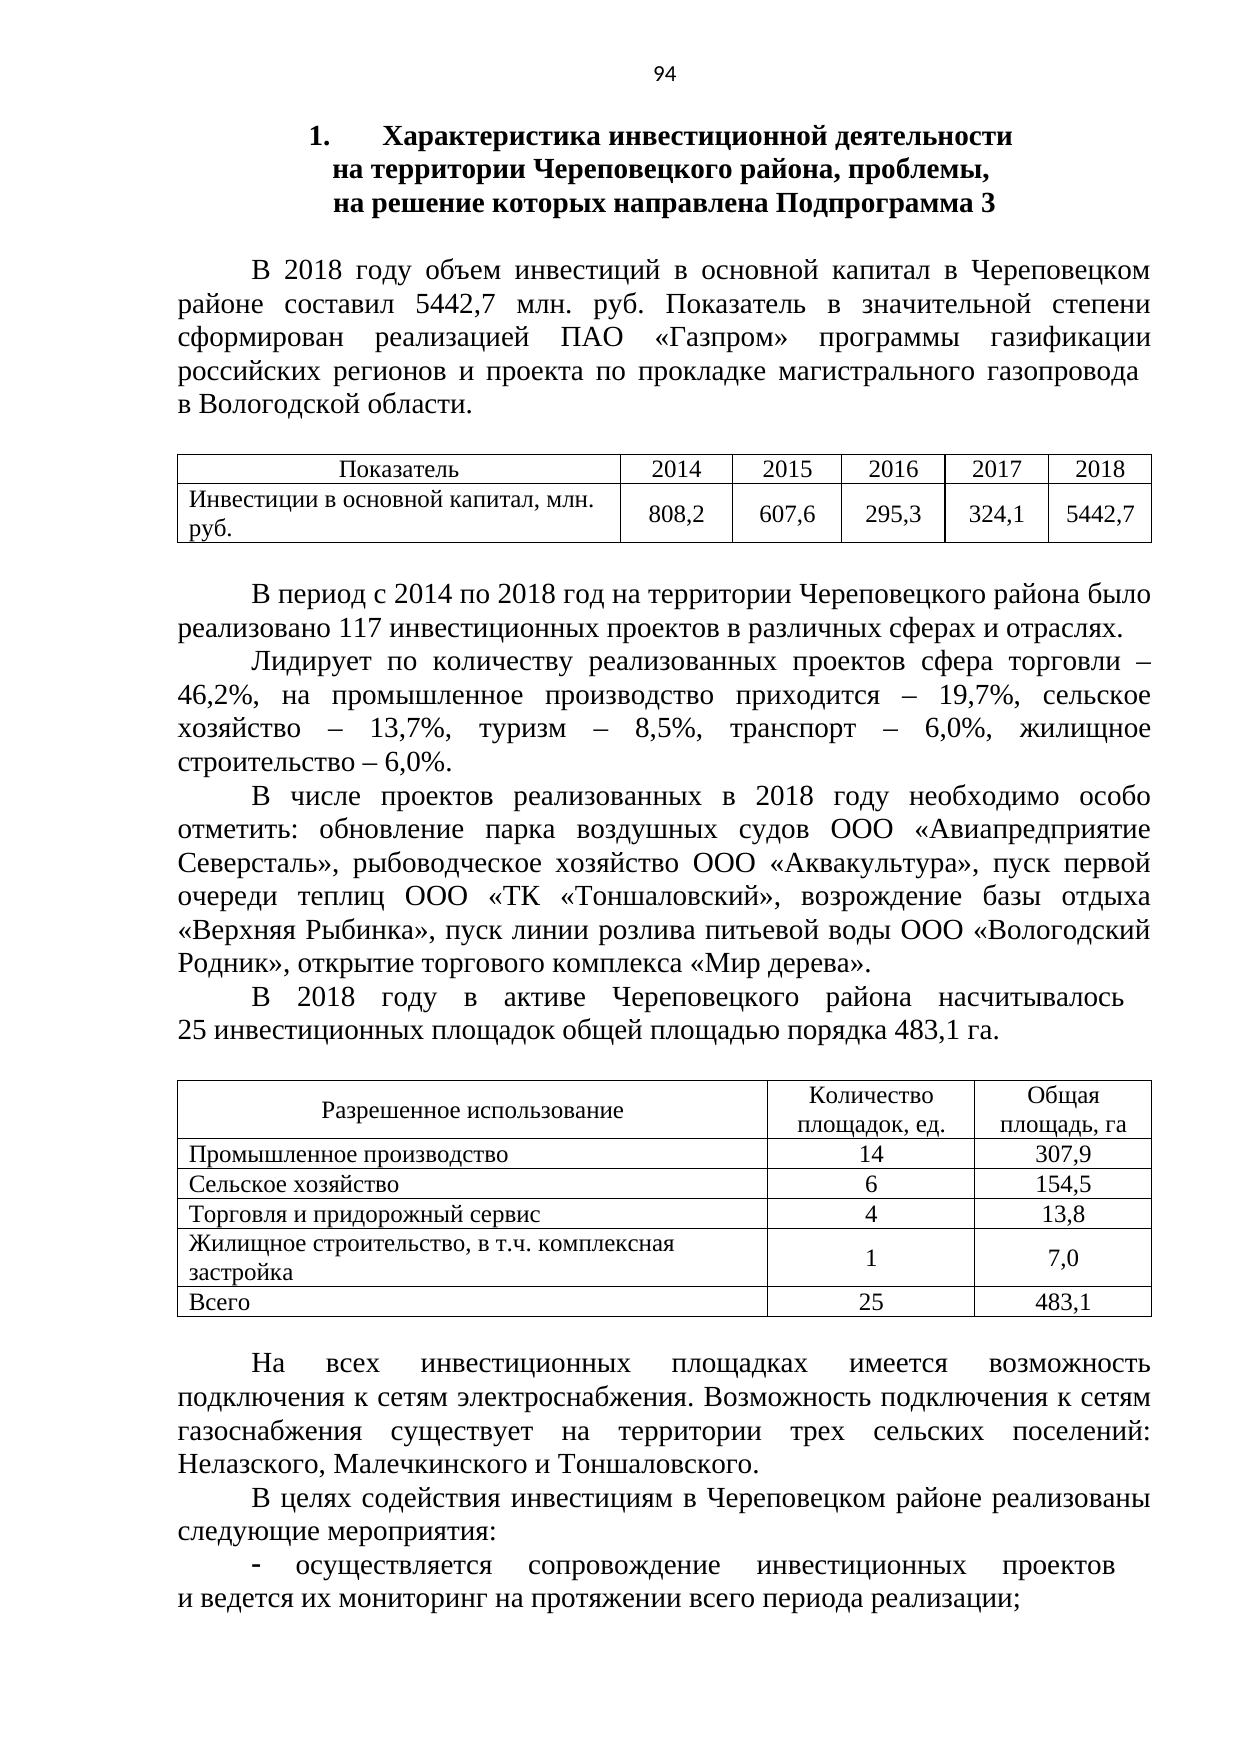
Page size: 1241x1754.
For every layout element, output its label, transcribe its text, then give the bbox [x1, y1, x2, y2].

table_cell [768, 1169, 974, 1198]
text В 2018 году в активе Череповецкого района насчитывалось 25 инвестиционных площадок общей площадью порядка 483,1 га. [177, 979, 1152, 1046]
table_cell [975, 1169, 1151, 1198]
list осуществляется сопровождение инвестиционных проектов и ведется их мониторинг на протяжении всего периода реализации; [177, 1547, 1152, 1614]
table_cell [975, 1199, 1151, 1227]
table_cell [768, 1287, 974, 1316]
text В целях содействия инвестициям в Череповецком районе реализованы следующие мероприятия: [177, 1480, 1152, 1547]
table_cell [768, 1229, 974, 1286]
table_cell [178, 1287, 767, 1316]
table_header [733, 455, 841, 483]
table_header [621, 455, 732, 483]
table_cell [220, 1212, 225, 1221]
text Лидирует по количеству реализованных проектов сфера торговли – 46,2%, на промышленное производство приходится – 19,7%, сельское хозяйство – 13,7%, туризм – 8,5%, транспорт – 6,0%, жилищное строительство – 6,0%. [177, 643, 1152, 778]
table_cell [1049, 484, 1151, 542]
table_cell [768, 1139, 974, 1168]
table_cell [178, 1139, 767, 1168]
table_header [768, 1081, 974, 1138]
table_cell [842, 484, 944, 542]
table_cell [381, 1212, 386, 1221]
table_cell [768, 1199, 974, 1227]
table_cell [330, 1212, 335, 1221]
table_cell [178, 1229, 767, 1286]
list Характеристика инвестиционной деятельности на территории Череповецкого района, проблемы, на решение которых направлена Подпрограмма 3 [177, 118, 1152, 219]
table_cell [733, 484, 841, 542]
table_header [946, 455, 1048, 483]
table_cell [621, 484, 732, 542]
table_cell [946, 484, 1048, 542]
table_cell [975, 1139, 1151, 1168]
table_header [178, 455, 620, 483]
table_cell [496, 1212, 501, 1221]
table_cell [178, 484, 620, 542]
list В числе проектов реализованных в 2018 году необходимо особо отметить: обновление парка воздушных судов ООО «Авиапредприятие Северсталь», рыбоводческое хозяйство ООО «Аквакультура», пуск первой очереди теплиц ООО «ТК «Тоншаловский», возрождение базы отдыха «Верхняя Рыбинка», пуск линии розлива питьевой воды ООО «Вологодский Родник», открытие торгового комплекса «Мир дерева». [177, 778, 1152, 979]
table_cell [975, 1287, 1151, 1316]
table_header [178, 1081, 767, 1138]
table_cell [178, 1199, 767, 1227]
text На всех инвестиционных площадках имеется возможность подключения к сетям электроснабжения. Возможность подключения к сетям газоснабжения существует на территории трех сельских поселений: Нелазского, Малечкинского и Тоншаловского. [177, 1346, 1152, 1480]
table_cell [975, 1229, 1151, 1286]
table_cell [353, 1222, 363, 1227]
text В период с 2014 по 2018 год на территории Череповецкого района было реализовано 117 инвестиционных проектов в различных сферах и отраслях. [177, 576, 1152, 643]
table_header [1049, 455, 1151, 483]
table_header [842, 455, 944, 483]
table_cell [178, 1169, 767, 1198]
text В 2018 году объем инвестиций в основной капитал в Череповецком районе составил 5442,7 млн. руб. Показатель в значительной степени сформирован реализацией ПАО «Газпром» программы газификации российских регионов и проекта по прокладке магистрального газопровода в Вологодской области. [177, 252, 1152, 420]
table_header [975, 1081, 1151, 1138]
